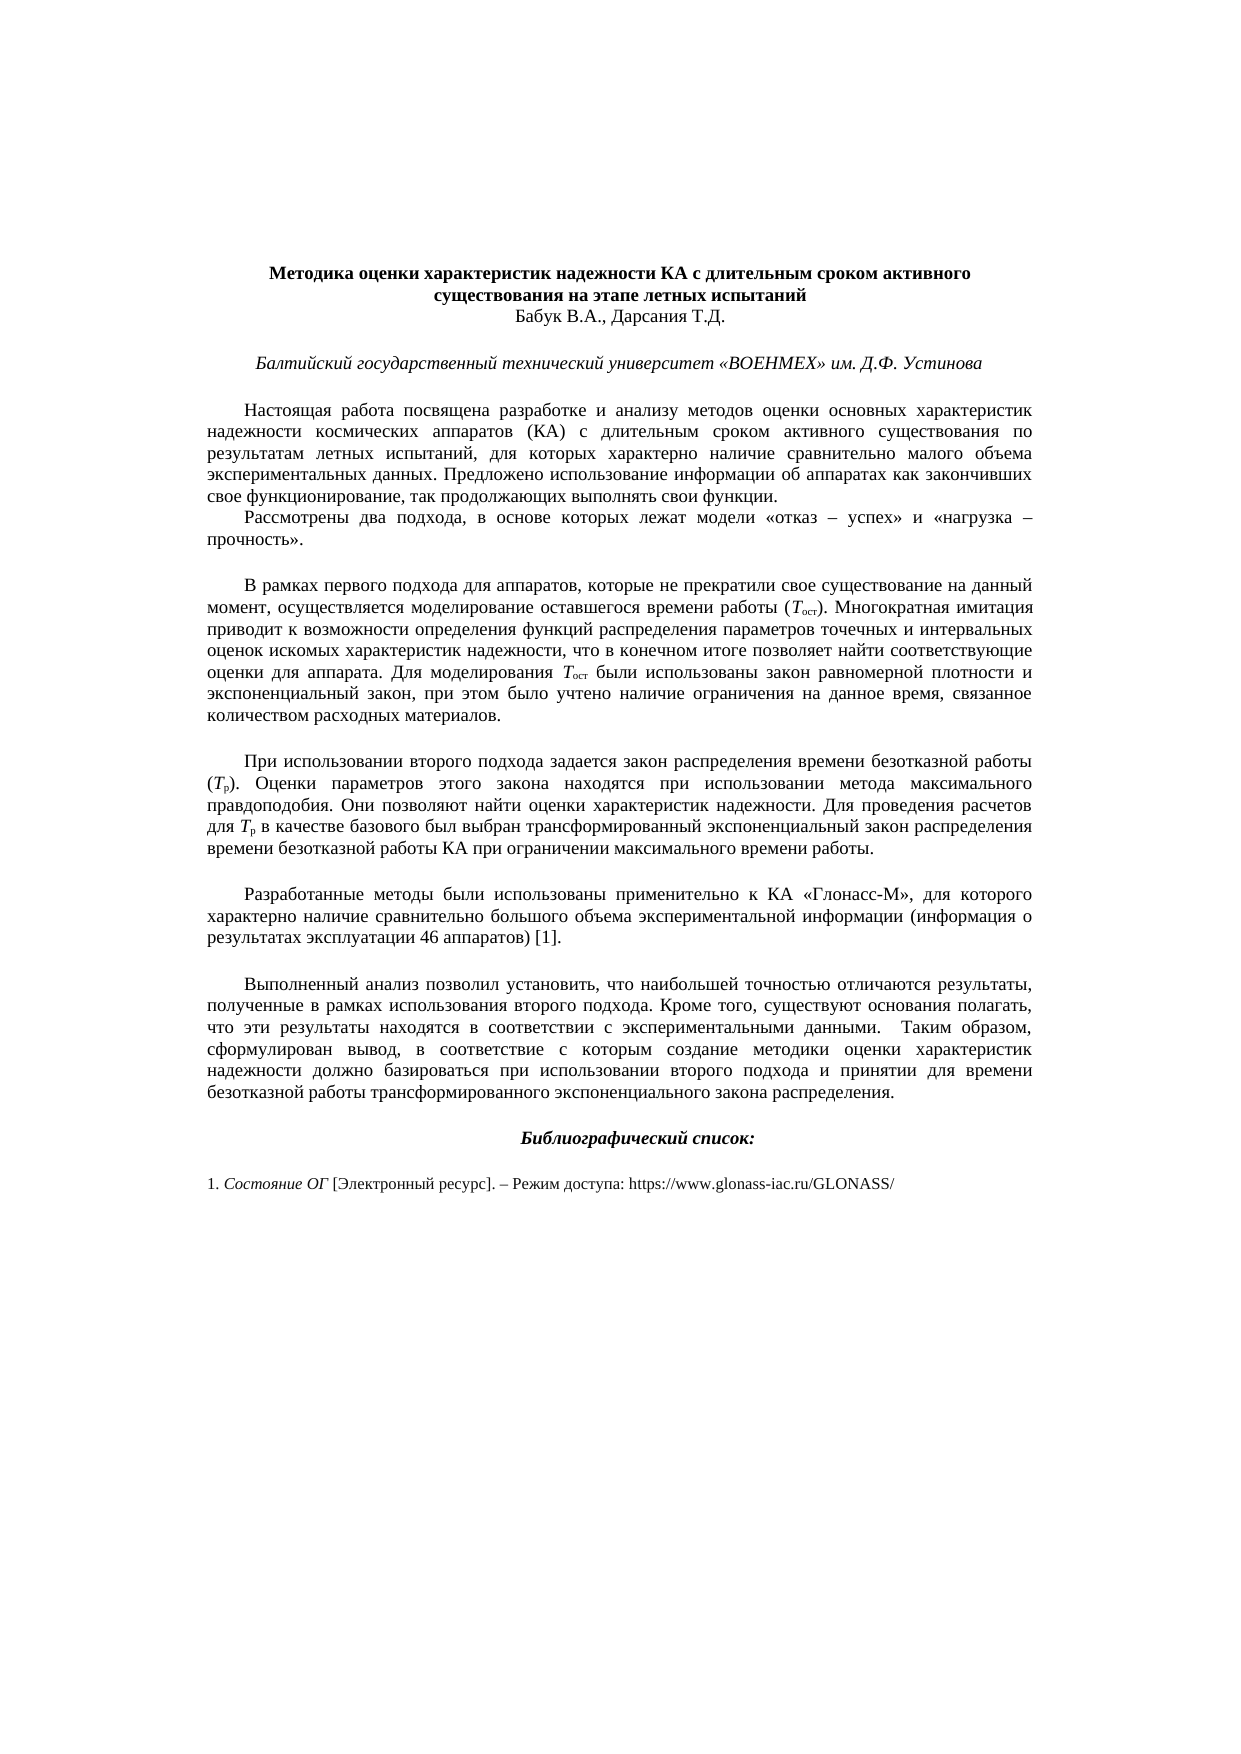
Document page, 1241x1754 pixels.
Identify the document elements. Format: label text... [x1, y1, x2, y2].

text В рамках первого подхода для аппаратов, которые не прекратили свое существование на данный момент, осуществляется моделирование оставшегося времени работы (Тост). Многократная имитация приводит к возможности определения функций распределения параметров точечных и интервальных оценок искомых характеристик надежности, что в конечном итоге позволяет найти соответствующие оценки для аппарата. Для моделирования Тост были использованы закон равномерной плотности и экспоненциальный закон, при этом было учтено наличие ограничения на данное время, связанное количеством расходных материалов. [207, 574, 1033, 725]
text Библиографический список: [207, 1127, 1033, 1149]
text Бабук В.А., Дарсания Т.Д. [207, 305, 1033, 327]
text Настоящая работа посвящена разработке и анализу методов оценки основных характеристик надежности космических аппаратов (КА) с длительным сроком активного существования по результатам летных испытаний, для которых характерно наличие сравнительно малого объема экспериментальных данных. Предложено использование информации об аппаратах как закончивших свое функционирование, так продолжающих выполнять свои функции. [207, 398, 1033, 506]
text Балтийский государственный технический университет «ВОЕНМЕХ» им. Д.Ф. Устинова [207, 352, 1033, 373]
text Разработанные методы были использованы применительно к КА «Глонасс-М», для которого характерно наличие сравнительно большого объема экспериментальной информации (информация о результатах эксплуатации 46 аппаратов) [1]. [207, 883, 1033, 948]
text 1. Состояние ОГ [Электронный ресурс]. – Режим доступа: https://www.glonass-iac.ru/GLONASS/ [207, 1174, 1033, 1193]
text Рассмотрены два подхода, в основе которых лежат модели «отказ – успех» и «нагрузка – прочность». [207, 506, 1033, 549]
text Методика оценки характеристик надежности КА с длительным сроком активного существования на этапе летных испытаний [207, 262, 1033, 305]
text Выполненный анализ позволил установить, что наибольшей точностью отличаются результаты, полученные в рамках использования второго подхода. Кроме того, существуют основания полагать, что эти результаты находятся в соответствии с экспериментальными данными. Таким образом, сформулирован вывод, в соответствие с которым создание методики оценки характеристик надежности должно базироваться при использовании второго подхода и принятии для времени безотказной работы трансформированного экспоненциального закона распределения. [207, 973, 1033, 1102]
text При использовании второго подхода задается закон распределения времени безотказной работы (Тр). Оценки параметров этого закона находятся при использовании метода максимального правдоподобия. Они позволяют найти оценки характеристик надежности. Для проведения расчетов для Тр в качестве базового был выбран трансформированный экспоненциальный закон распределения времени безотказной работы КА при ограничении максимального времени работы. [207, 750, 1033, 858]
